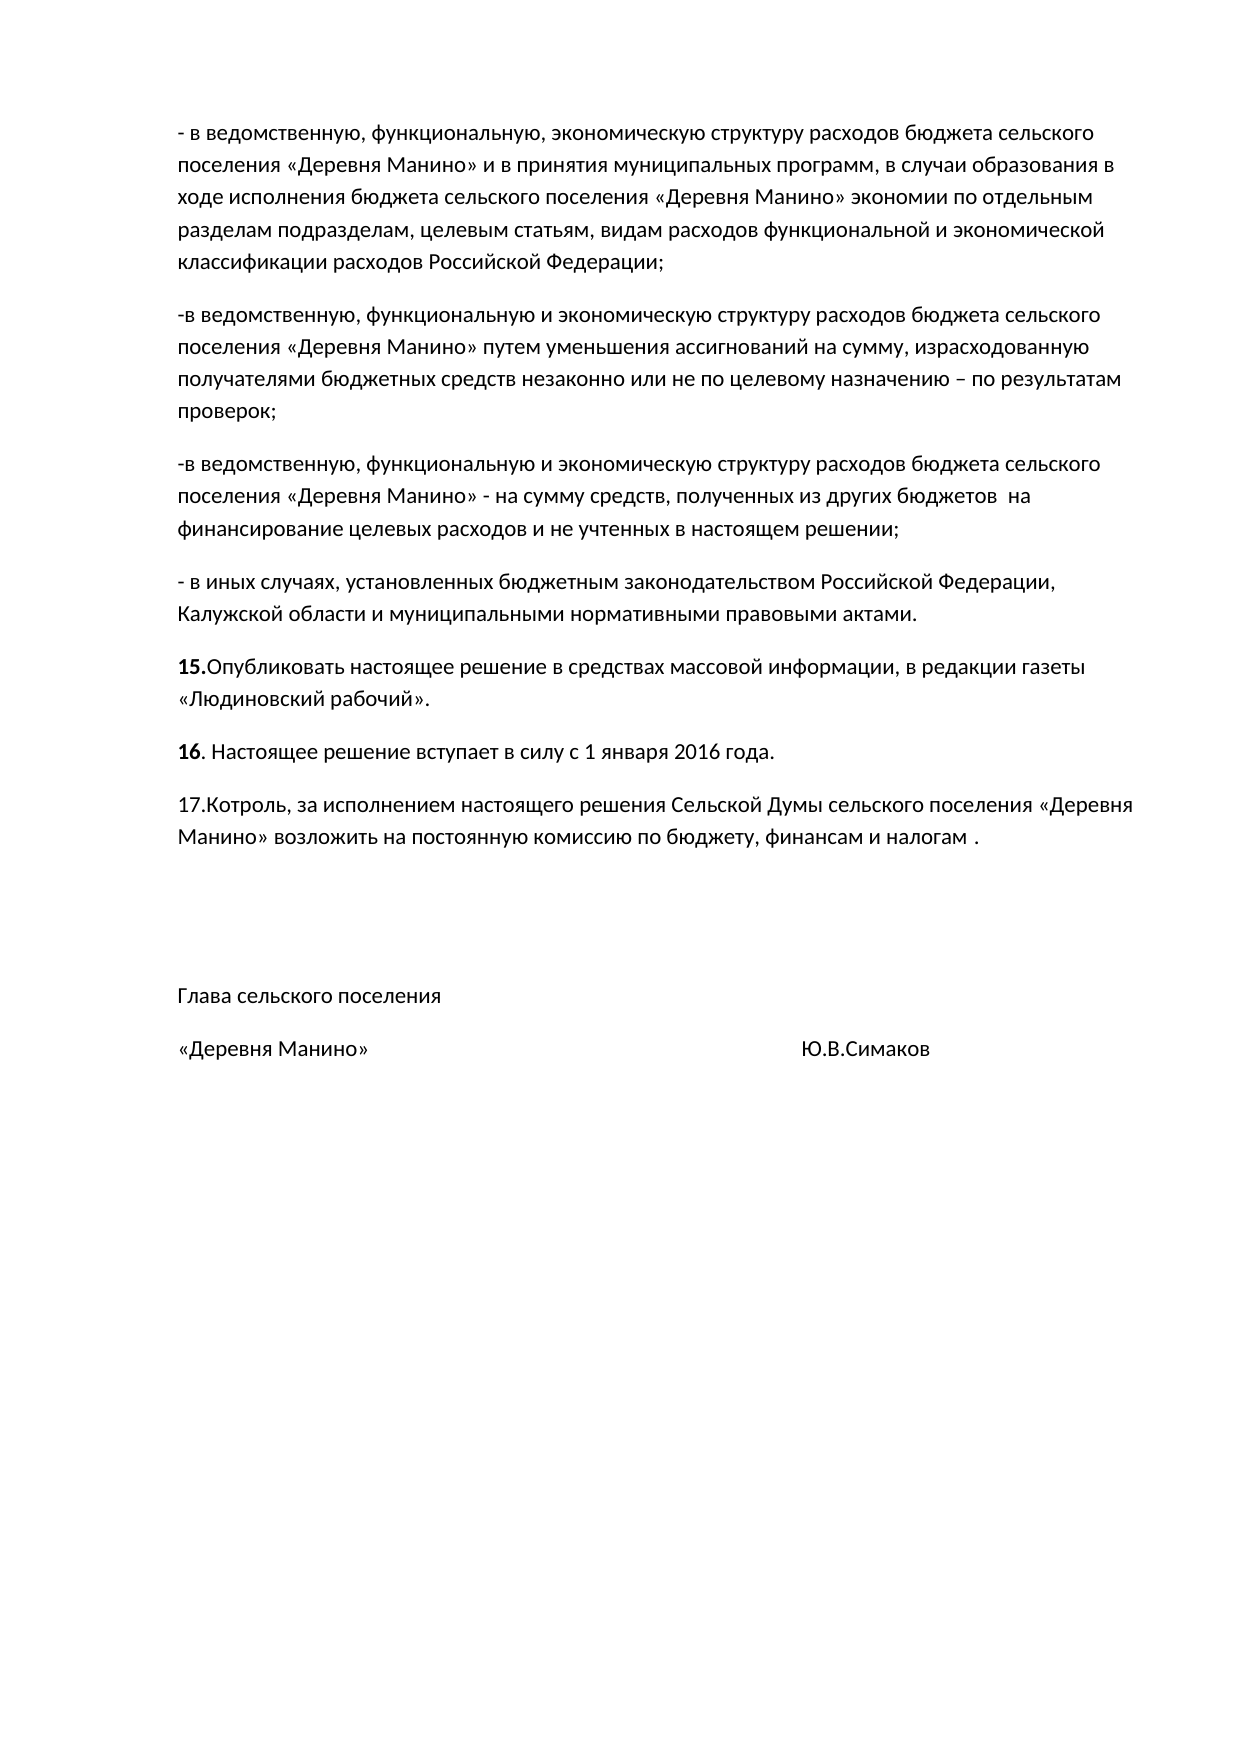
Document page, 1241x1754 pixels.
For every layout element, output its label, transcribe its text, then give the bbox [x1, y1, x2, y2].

text 16. Настоящее решение вступает в силу с 1 января 2016 года. [177, 737, 1152, 765]
text -в ведомственную, функциональную и экономическую структуру расходов бюджета сельского поселения «Деревня Манино» путем уменьшения ассигнований на сумму, израсходованную получателями бюджетных средств незаконно или не по целевому назначению – по результатам проверок; [177, 300, 1152, 424]
text - в ведомственную, функциональную, экономическую структуру расходов бюджета сельского поселения «Деревня Манино» и в принятия муниципальных программ, в случаи образования в ходе исполнения бюджета сельского поселения «Деревня Манино» экономии по отдельным разделам подразделам, целевым статьям, видам расходов функциональной и экономической классификации расходов Российской Федерации; [177, 118, 1152, 275]
text - в иных случаях, установленных бюджетным законодательством Российской Федерации, Калужской области и муниципальными нормативными правовыми актами. [177, 567, 1152, 627]
text Глава сельского поселения [177, 982, 1152, 1009]
text 17.Котроль, за исполнением настоящего решения Сельской Думы сельского поселения «Деревня Манино» возложить на постоянную комиссию по бюджету, финансам и налогам . [177, 790, 1152, 851]
text -в ведомственную, функциональную и экономическую структуру расходов бюджета сельского поселения «Деревня Манино» - на сумму средств, полученных из других бюджетов на финансирование целевых расходов и не учтенных в настоящем решении; [177, 449, 1152, 542]
text 15.Опубликовать настоящее решение в средствах массовой информации, в редакции газеты «Людиновский рабочий». [177, 652, 1152, 712]
text «Деревня Манино» Ю.В.Симаков [177, 1034, 1152, 1063]
